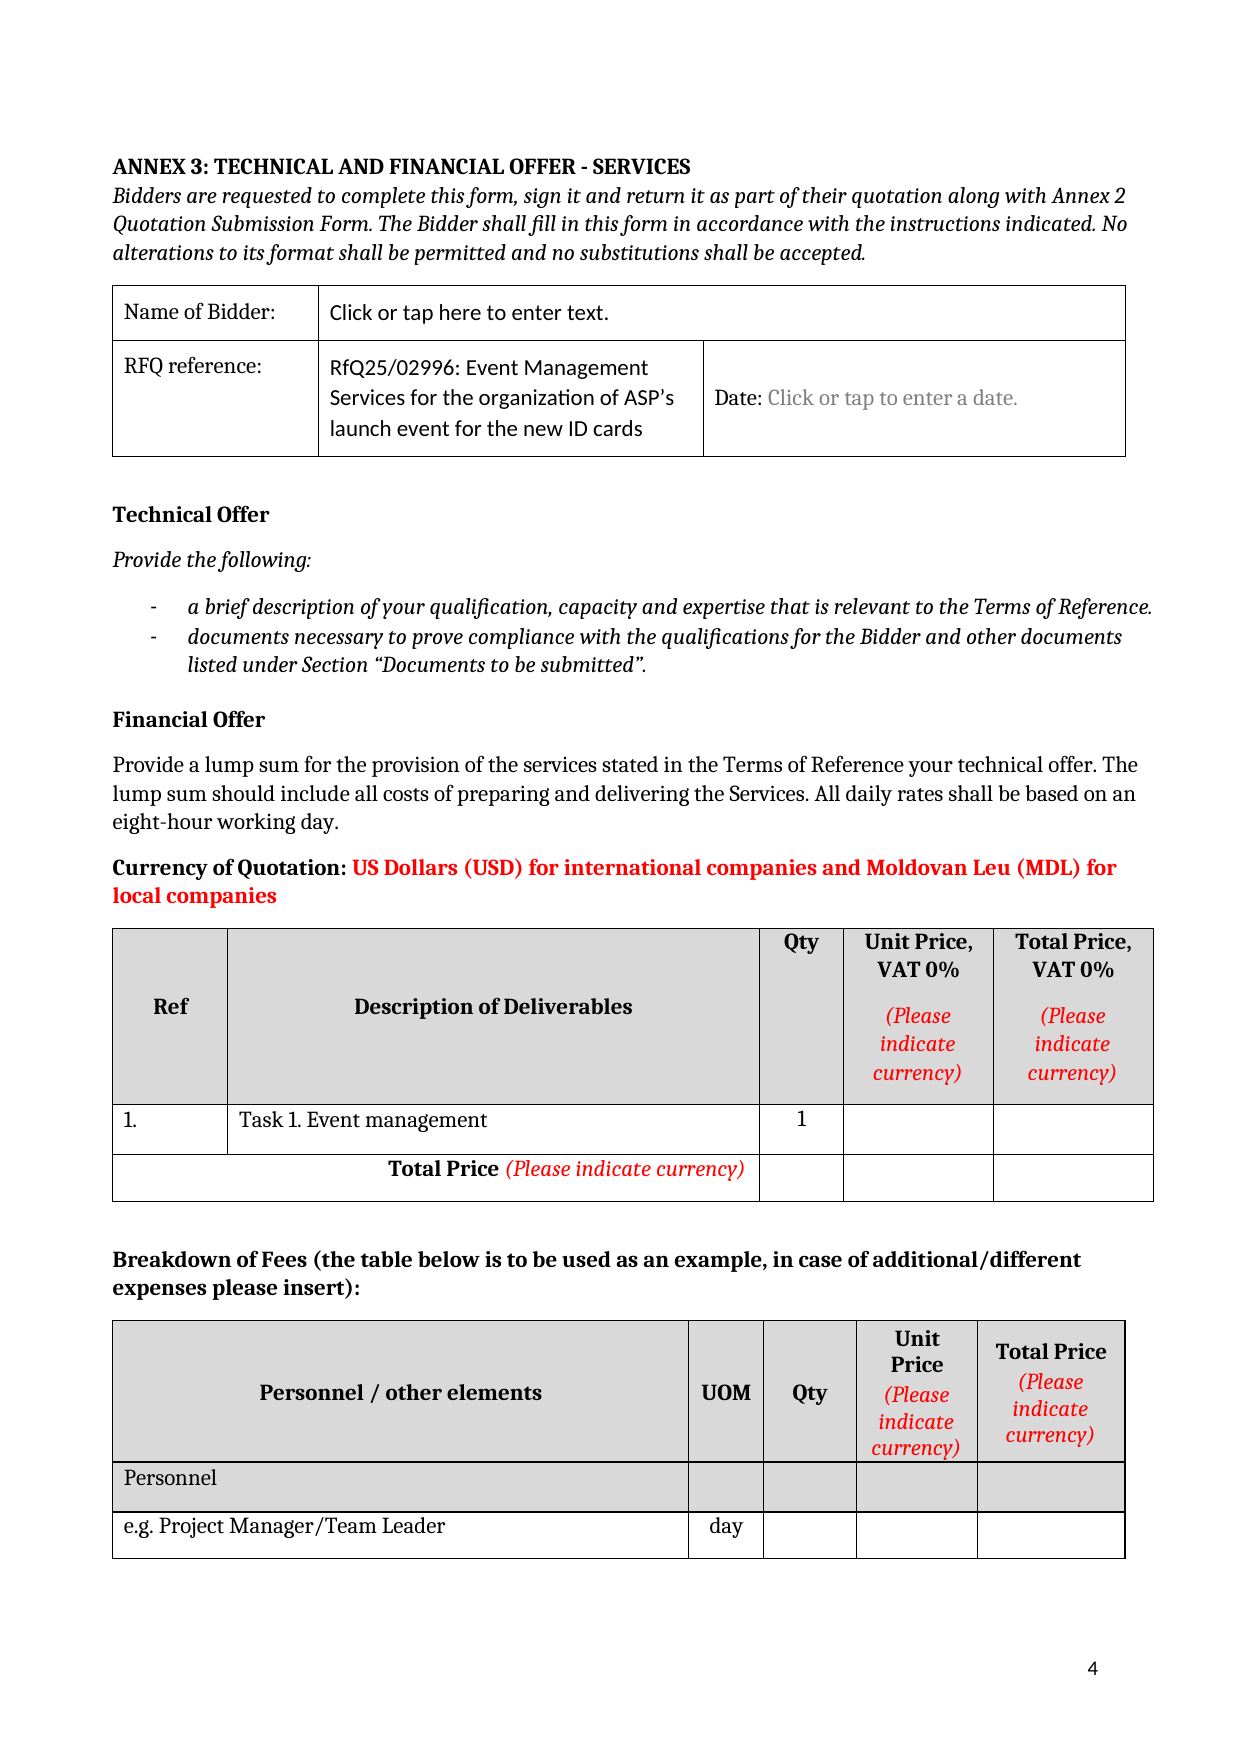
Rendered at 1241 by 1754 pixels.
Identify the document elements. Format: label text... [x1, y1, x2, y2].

table_cell [978, 1463, 1124, 1511]
text ANNEX 3: TECHNICAL AND FINANCIAL OFFER - SERVICES [112, 154, 1162, 181]
table_cell [764, 1513, 856, 1557]
table_cell 1. [113, 1105, 227, 1154]
text Financial Offer [112, 707, 1162, 733]
table_header Description of Deliverables [228, 929, 759, 1104]
table_header Unit Price, VAT 0% (Please indicate currency) [844, 929, 993, 1104]
table_header Total Price (Please indicate currency) [978, 1321, 1124, 1461]
table_cell 1 [760, 1105, 843, 1154]
table_header Name of Bidder: [113, 286, 318, 340]
table_cell [994, 1105, 1153, 1154]
table_header Ref [113, 929, 227, 1104]
table_header UOM [689, 1321, 763, 1461]
text Bidders are requested to complete this form, sign it and return it as part of their quotation along with Annex 2 Quotation Submission Form. The Bidder shall fill in this form in accordance with the instructions indicated. No alterations to its format shall be permitted and no substitutions shall be accepted. [112, 183, 1162, 266]
table_cell [857, 1463, 977, 1511]
table_cell [857, 1513, 977, 1557]
table_header Qty [764, 1321, 856, 1461]
table_cell RFQ reference: [113, 341, 318, 456]
table_header Qty [760, 929, 843, 1104]
text Breakdown of Fees (the table below is to be used as an example, in case of additional/different expenses please insert): [112, 1247, 1162, 1301]
text Currency of Quotation: US Dollars (USD) for international companies and Moldovan Leu (MDL) for local companies [112, 854, 1162, 909]
table_cell [844, 1155, 993, 1201]
table_header Unit Price (Please indicate currency) [857, 1321, 977, 1461]
text Technical Offer [112, 502, 1162, 528]
list documents necessary to prove compliance with the qualifications for the Bidder and other documents listed under Section “Documents to be submitted”. [150, 622, 1162, 678]
table_cell [764, 1463, 856, 1511]
table_cell [978, 1513, 1124, 1557]
table_cell [689, 1463, 763, 1511]
table_cell Date: [704, 341, 1125, 456]
table_cell Task 1. Event management [228, 1105, 759, 1154]
table_cell e.g. Project Manager/Team Leader [113, 1513, 688, 1557]
table_cell Total Price (Please indicate currency) [113, 1155, 759, 1201]
table_cell [844, 1105, 993, 1154]
table_header Personnel / other elements [113, 1321, 688, 1461]
text Provide a lump sum for the provision of the services stated in the Terms of Reference your technical offer. The lump sum should include all costs of preparing and delivering the Services. All daily rates shall be based on an eight-hour working day. [112, 752, 1162, 836]
table_cell [760, 1155, 843, 1201]
table_header Total Price, VAT 0% (Please indicate currency) [994, 929, 1153, 1104]
table_cell day [689, 1513, 763, 1557]
table_cell Personnel [113, 1463, 688, 1511]
table_cell [994, 1155, 1153, 1201]
text Provide the following: [112, 547, 1162, 573]
list a brief description of your qualification, capacity and expertise that is relevant to the Terms of Reference. [150, 592, 1162, 620]
